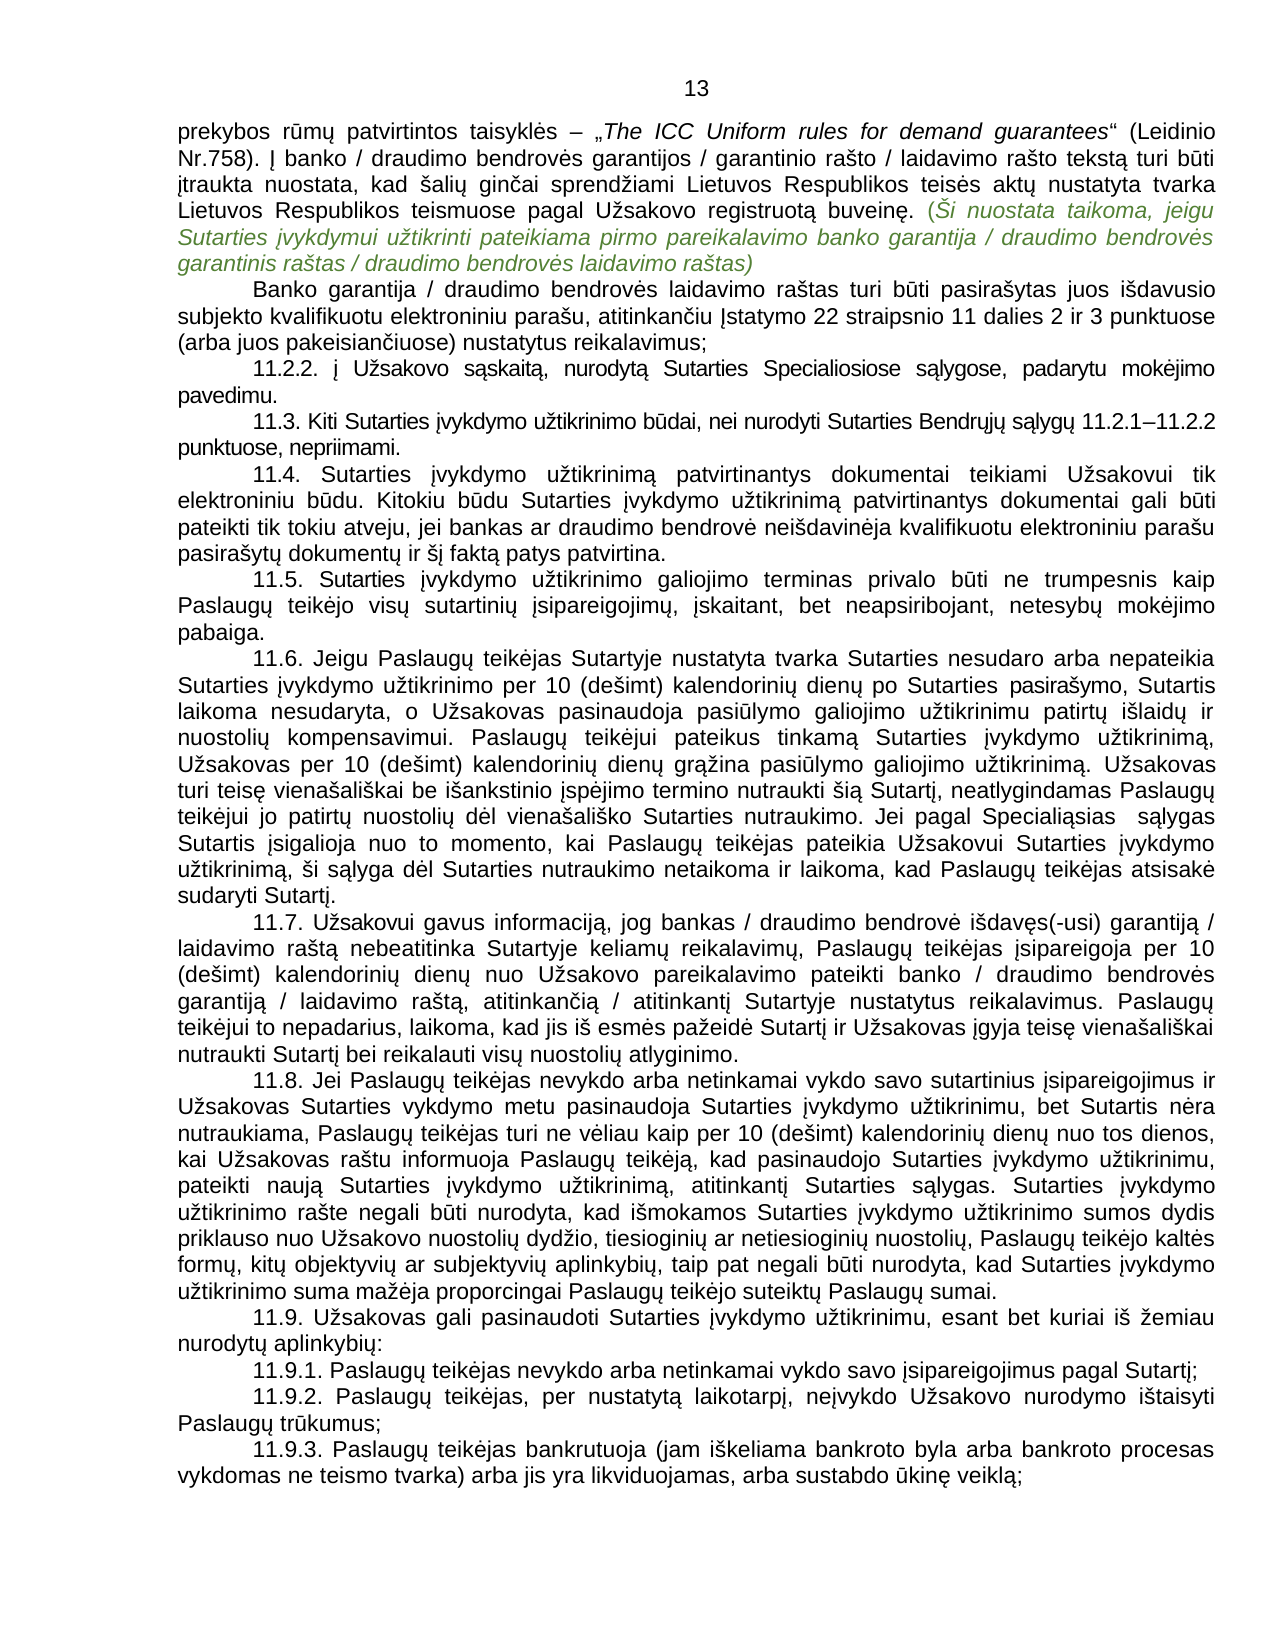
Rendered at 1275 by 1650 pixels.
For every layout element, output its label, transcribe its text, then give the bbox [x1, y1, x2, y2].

text 11.9.2. Paslaugų teikėjas, per nustatytą laikotarpį, neįvykdo Užsakovo nurodymo ištaisyti Paslaugų trūkumus; [177, 1383, 1216, 1436]
text 11.2.2. į Užsakovo sąskaitą, nurodytą Sutarties Specialiosiose sąlygose, padarytu mokėjimo pavedimu. [177, 355, 1216, 408]
text 11.9.3. Paslaugų teikėjas bankrutuoja (jam iškeliama bankroto byla arba bankroto procesas vykdomas ne teismo tvarka) arba jis yra likviduojamas, arba sustabdo ūkinę veiklą; [177, 1436, 1216, 1488]
text 11.5. Sutarties įvykdymo užtikrinimo galiojimo terminas privalo būti ne trumpesnis kaip Paslaugų teikėjo visų sutartinių įsipareigojimų, įskaitant, bet neapsiribojant, netesybų mokėjimo pabaiga. [177, 566, 1216, 645]
text Banko garantija / draudimo bendrovės laidavimo raštas turi būti pasirašytas juos išdavusio subjekto kvalifikuotu elektroniniu parašu, atitinkančiu Įstatymo 22 straipsnio 11 dalies 2 ir 3 punktuose (arba juos pakeisiančiuose) nustatytus reikalavimus; [177, 276, 1216, 355]
text 11.3. Kiti Sutarties įvykdymo užtikrinimo būdai, nei nurodyti Sutarties Bendrųjų sąlygų 11.2.1–11.2.2 punktuose, nepriimami. [177, 408, 1216, 461]
text 11.6. Jeigu Paslaugų teikėjas Sutartyje nustatyta tvarka Sutarties nesudaro arba nepateikia Sutarties įvykdymo užtikrinimo per 10 (dešimt) kalendorinių dienų po Sutarties pasirašymo, Sutartis laikoma nesudaryta, o Užsakovas pasinaudoja pasiūlymo galiojimo užtikrinimu patirtų išlaidų ir nuostolių kompensavimui. Paslaugų teikėjui pateikus tinkamą Sutarties įvykdymo užtikrinimą, Užsakovas per 10 (dešimt) kalendorinių dienų grąžina pasiūlymo galiojimo užtikrinimą. Užsakovas turi teisę vienašališkai be išankstinio įspėjimo termino nutraukti šią Sutartį, neatlygindamas Paslaugų teikėjui jo patirtų nuostolių dėl vienašališko Sutarties nutraukimo. Jei pagal Specialiąsias sąlygas Sutartis įsigalioja nuo to momento, kai Paslaugų teikėjas pateikia Užsakovui Sutarties įvykdymo užtikrinimą, ši sąlyga dėl Sutarties nutraukimo netaikoma ir laikoma, kad Paslaugų teikėjas atsisakė sudaryti Sutartį. [177, 645, 1216, 909]
text 11.7. Užsakovui gavus informaciją, jog bankas / draudimo bendrovė išdavęs(-usi) garantiją / laidavimo raštą nebeatitinka Sutartyje keliamų reikalavimų, Paslaugų teikėjas įsipareigoja per 10 (dešimt) kalendorinių dienų nuo Užsakovo pareikalavimo pateikti banko / draudimo bendrovės garantiją / laidavimo raštą, atitinkančią / atitinkantį Sutartyje nustatytus reikalavimus. Paslaugų teikėjui to nepadarius, laikoma, kad jis iš esmės pažeidė Sutartį ir Užsakovas įgyja teisę vienašališkai nutraukti Sutartį bei reikalauti visų nuostolių atlyginimo. [177, 909, 1216, 1067]
text 11.9. Užsakovas gali pasinaudoti Sutarties įvykdymo užtikrinimu, esant bet kuriai iš žemiau nurodytų aplinkybių: [177, 1304, 1216, 1357]
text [177, 118, 1216, 276]
text 11.4. Sutarties įvykdymo užtikrinimą patvirtinantys dokumentai teikiami Užsakovui tik elektroniniu būdu. Kitokiu būdu Sutarties įvykdymo užtikrinimą patvirtinantys dokumentai gali būti pateikti tik tokiu atveju, jei bankas ar draudimo bendrovė neišdavinėja kvalifikuotu elektroniniu parašu pasirašytų dokumentų ir šį faktą patys patvirtina. [177, 461, 1216, 566]
text 11.8. Jei Paslaugų teikėjas nevykdo arba netinkamai vykdo savo sutartinius įsipareigojimus ir Užsakovas Sutarties vykdymo metu pasinaudoja Sutarties įvykdymo užtikrinimu, bet Sutartis nėra nutraukiama, Paslaugų teikėjas turi ne vėliau kaip per 10 (dešimt) kalendorinių dienų nuo tos dienos, kai Užsakovas raštu informuoja Paslaugų teikėją, kad pasinaudojo Sutarties įvykdymo užtikrinimu, pateikti naują Sutarties įvykdymo užtikrinimą, atitinkantį Sutarties sąlygas. Sutarties įvykdymo užtikrinimo rašte negali būti nurodyta, kad išmokamos Sutarties įvykdymo užtikrinimo sumos dydis priklauso nuo Užsakovo nuostolių dydžio, tiesioginių ar netiesioginių nuostolių, Paslaugų teikėjo kaltės formų, kitų objektyvių ar subjektyvių aplinkybių, taip pat negali būti nurodyta, kad Sutarties įvykdymo užtikrinimo suma mažėja proporcingai Paslaugų teikėjo suteiktų Paslaugų sumai. [177, 1067, 1216, 1304]
text 11.9.1. Paslaugų teikėjas nevykdo arba netinkamai vykdo savo įsipareigojimus pagal Sutartį; [177, 1357, 1216, 1383]
